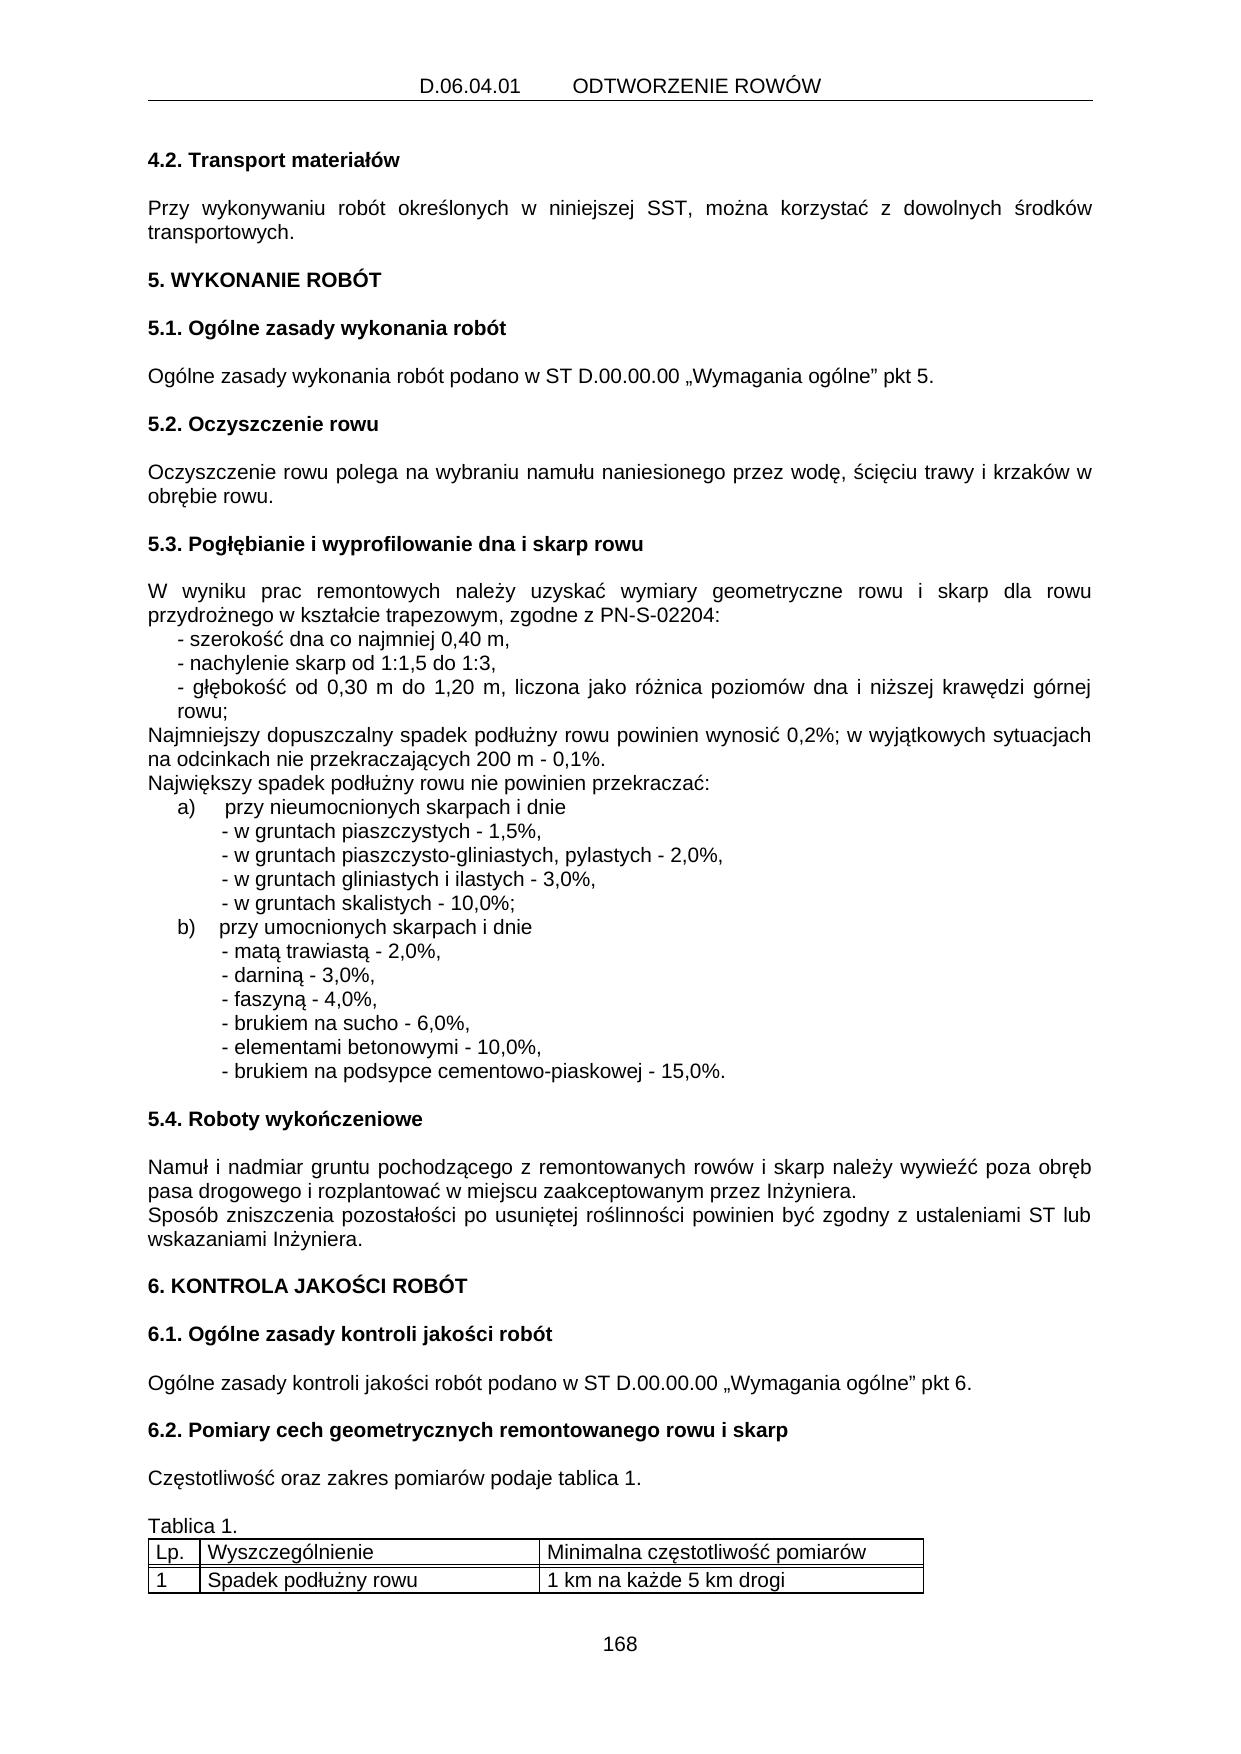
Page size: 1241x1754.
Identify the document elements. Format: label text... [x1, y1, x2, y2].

text - w gruntach gliniastych i ilastych - 3,0%, [148, 867, 1093, 891]
subtitle 5.3. Pogłębianie i wyprofilowanie dna i skarp rowu [148, 531, 1093, 555]
text - w gruntach skalistych - 10,0%; [148, 891, 1093, 915]
text Ogólne zasady kontroli jakości robót podano w ST D.00.00.00 „Wymagania ogólne” pkt 6. [148, 1370, 1093, 1394]
text Oczyszczenie rowu polega na wybraniu namułu naniesionego przez wodę, ścięciu trawy i krzaków w obrębie rowu. [148, 459, 1093, 507]
text - faszyną - 4,0%, [148, 987, 1093, 1011]
table_cell Spadek podłużny rowu [201, 1568, 539, 1592]
table_cell na każde drogi [540, 1568, 923, 1592]
text - nachylenie skarp od 1:1,5 do 1:3, [177, 651, 1093, 675]
subtitle 4.2. Transport materiałów [148, 148, 1093, 172]
text a) przy nieumocnionych skarpach i dnie [177, 795, 1093, 819]
text Przy wykonywaniu robót określonych w niniejszej SST, można korzystać z dowolnych środków transportowych. [148, 196, 1093, 243]
text - brukiem na sucho - 6,0%, [148, 1011, 1093, 1034]
text - elementami betonowymi - 10,0%, [148, 1034, 1093, 1058]
text - szerokość dna co najmniej , [177, 627, 1093, 651]
subtitle 6. KONTROLA JAKOŚCI ROBÓT [148, 1274, 1093, 1298]
text Tablica 1. [148, 1514, 1093, 1538]
subtitle 5.4. Roboty wykończeniowe [148, 1106, 1093, 1130]
text W wyniku prac remontowych należy uzyskać wymiary geometryczne rowu i skarp dla rowu przydrożnego w kształcie trapezowym, zgodne z PN-S-02204: [148, 579, 1093, 627]
text Największy spadek podłużny rowu nie powinien przekraczać: [148, 771, 1093, 795]
table_header Minimalna częstotliwość pomiarów [540, 1540, 923, 1564]
text - w gruntach piaszczysto-gliniastych, pylastych - 2,0%, [148, 843, 1093, 867]
subtitle 5.2. Oczyszczenie rowu [148, 411, 1093, 435]
text b) przy umocnionych skarpach i dnie [177, 915, 1093, 939]
table_cell 1 [149, 1568, 199, 1592]
text - głębokość od do 1,20 m, liczona jako różnica poziomów dna i niższej krawędzi górnej rowu; [177, 675, 1093, 723]
text Sposób zniszczenia pozostałości po usuniętej roślinności powinien być zgodny z ustaleniami ST lub wskazaniami Inżyniera. [148, 1202, 1093, 1250]
text - brukiem na podsypce cementowo-piaskowej - 15,0%. [148, 1058, 1093, 1082]
text Najmniejszy dopuszczalny spadek podłużny rowu powinien wynosić 0,2%; w wyjątkowych sytuacjach na odcinkach nie przekraczających - 0,1%. [148, 723, 1093, 771]
subtitle 5. WYKONANIE ROBÓT [148, 267, 1093, 291]
subtitle 5.1. Ogólne zasady wykonania robót [148, 316, 1093, 339]
text - matą trawiastą - 2,0%, [148, 939, 1093, 963]
subtitle 6.1. Ogólne zasady kontroli jakości robót [148, 1322, 1093, 1346]
table_header Lp. [149, 1540, 199, 1564]
subtitle 6.2. Pomiary cech geometrycznych remontowanego rowu i skarp [148, 1418, 1093, 1442]
text Namuł i nadmiar gruntu pochodzącego z remontowanych rowów i skarp należy wywieźć poza obręb pasa drogowego i rozplantować w miejscu zaakceptowanym przez Inżyniera. [148, 1154, 1093, 1202]
text - darniną - 3,0%, [148, 963, 1093, 987]
text Ogólne zasady wykonania robót podano w ST D.00.00.00 „Wymagania ogólne” pkt 5. [148, 363, 1093, 387]
table_header Wyszczególnienie [201, 1540, 539, 1564]
text - w gruntach piaszczystych - 1,5%, [148, 819, 1093, 843]
text Częstotliwość oraz zakres pomiarów podaje tablica 1. [148, 1466, 1093, 1490]
